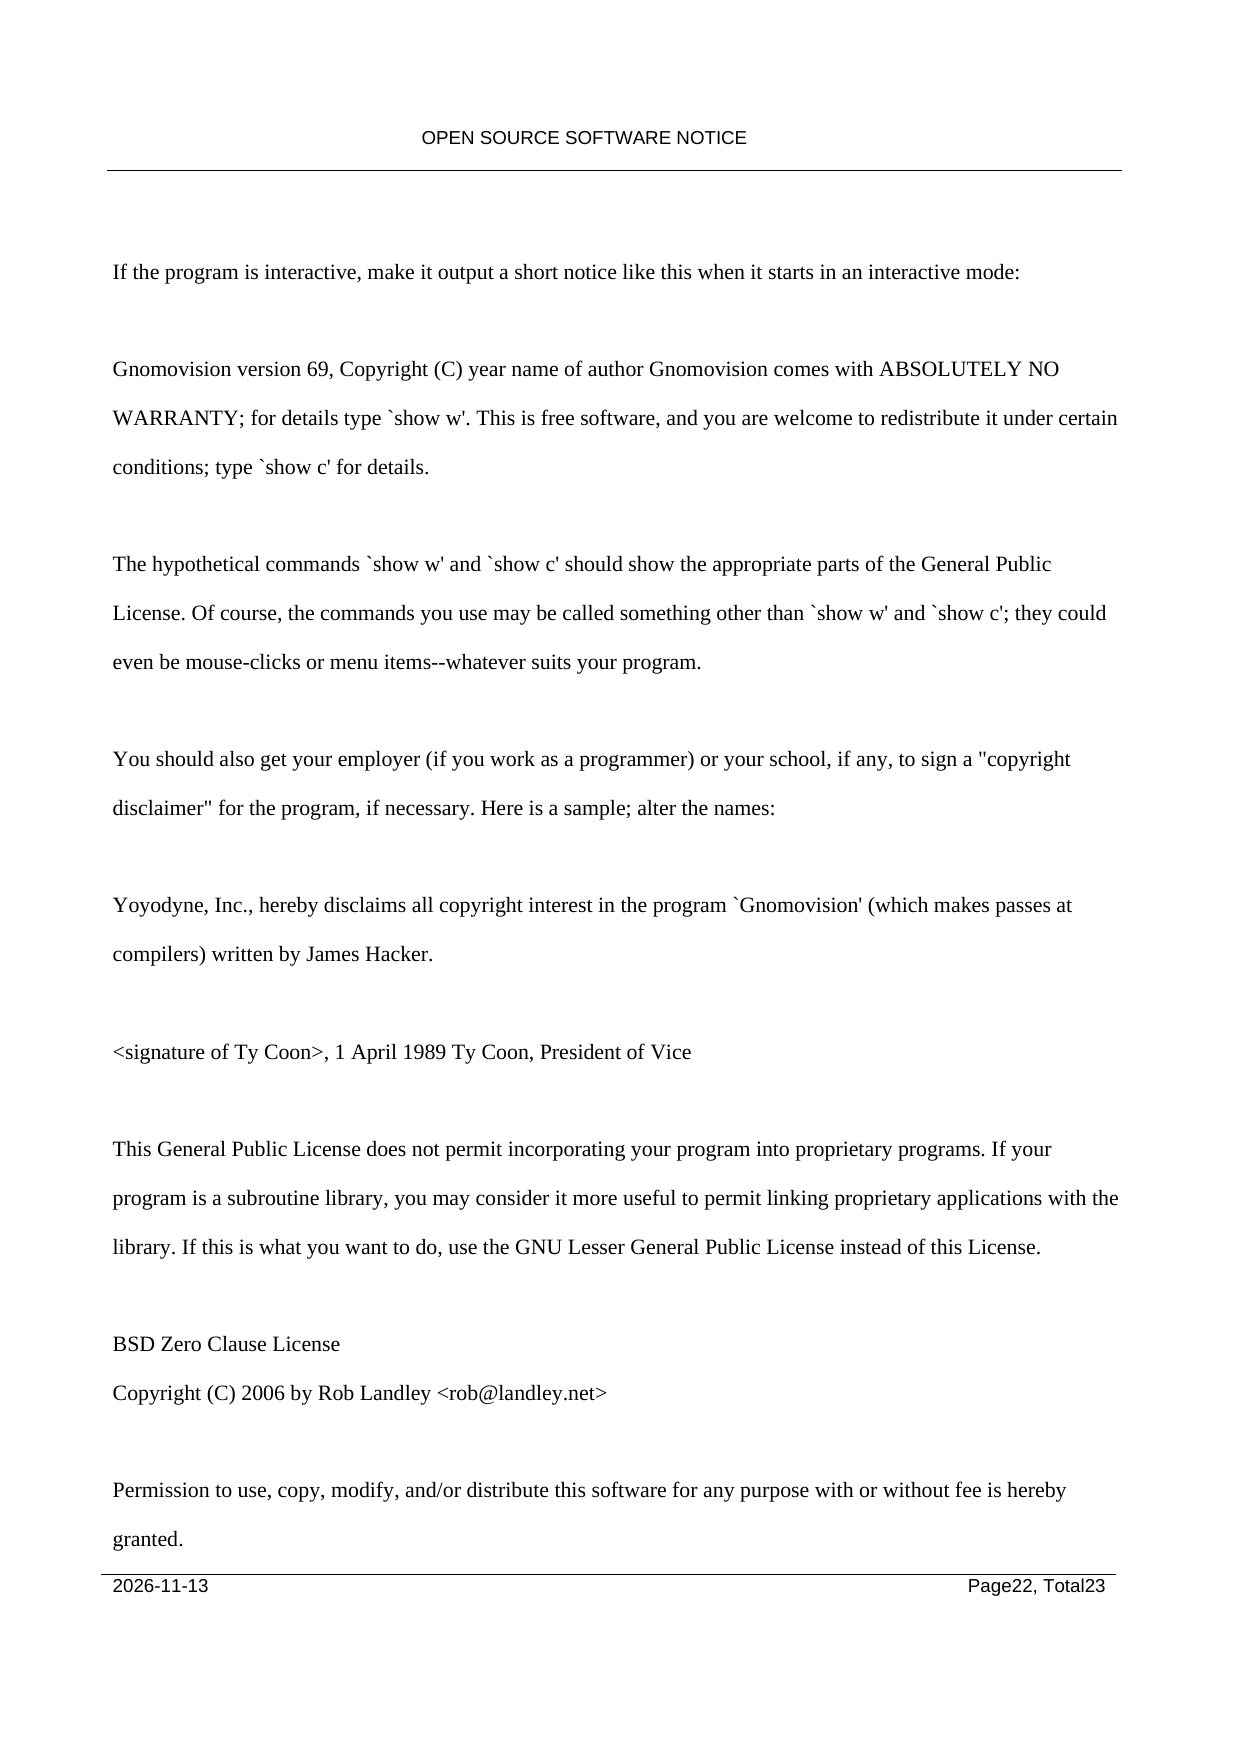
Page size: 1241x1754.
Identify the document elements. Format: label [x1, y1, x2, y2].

text [112, 206, 1128, 1555]
